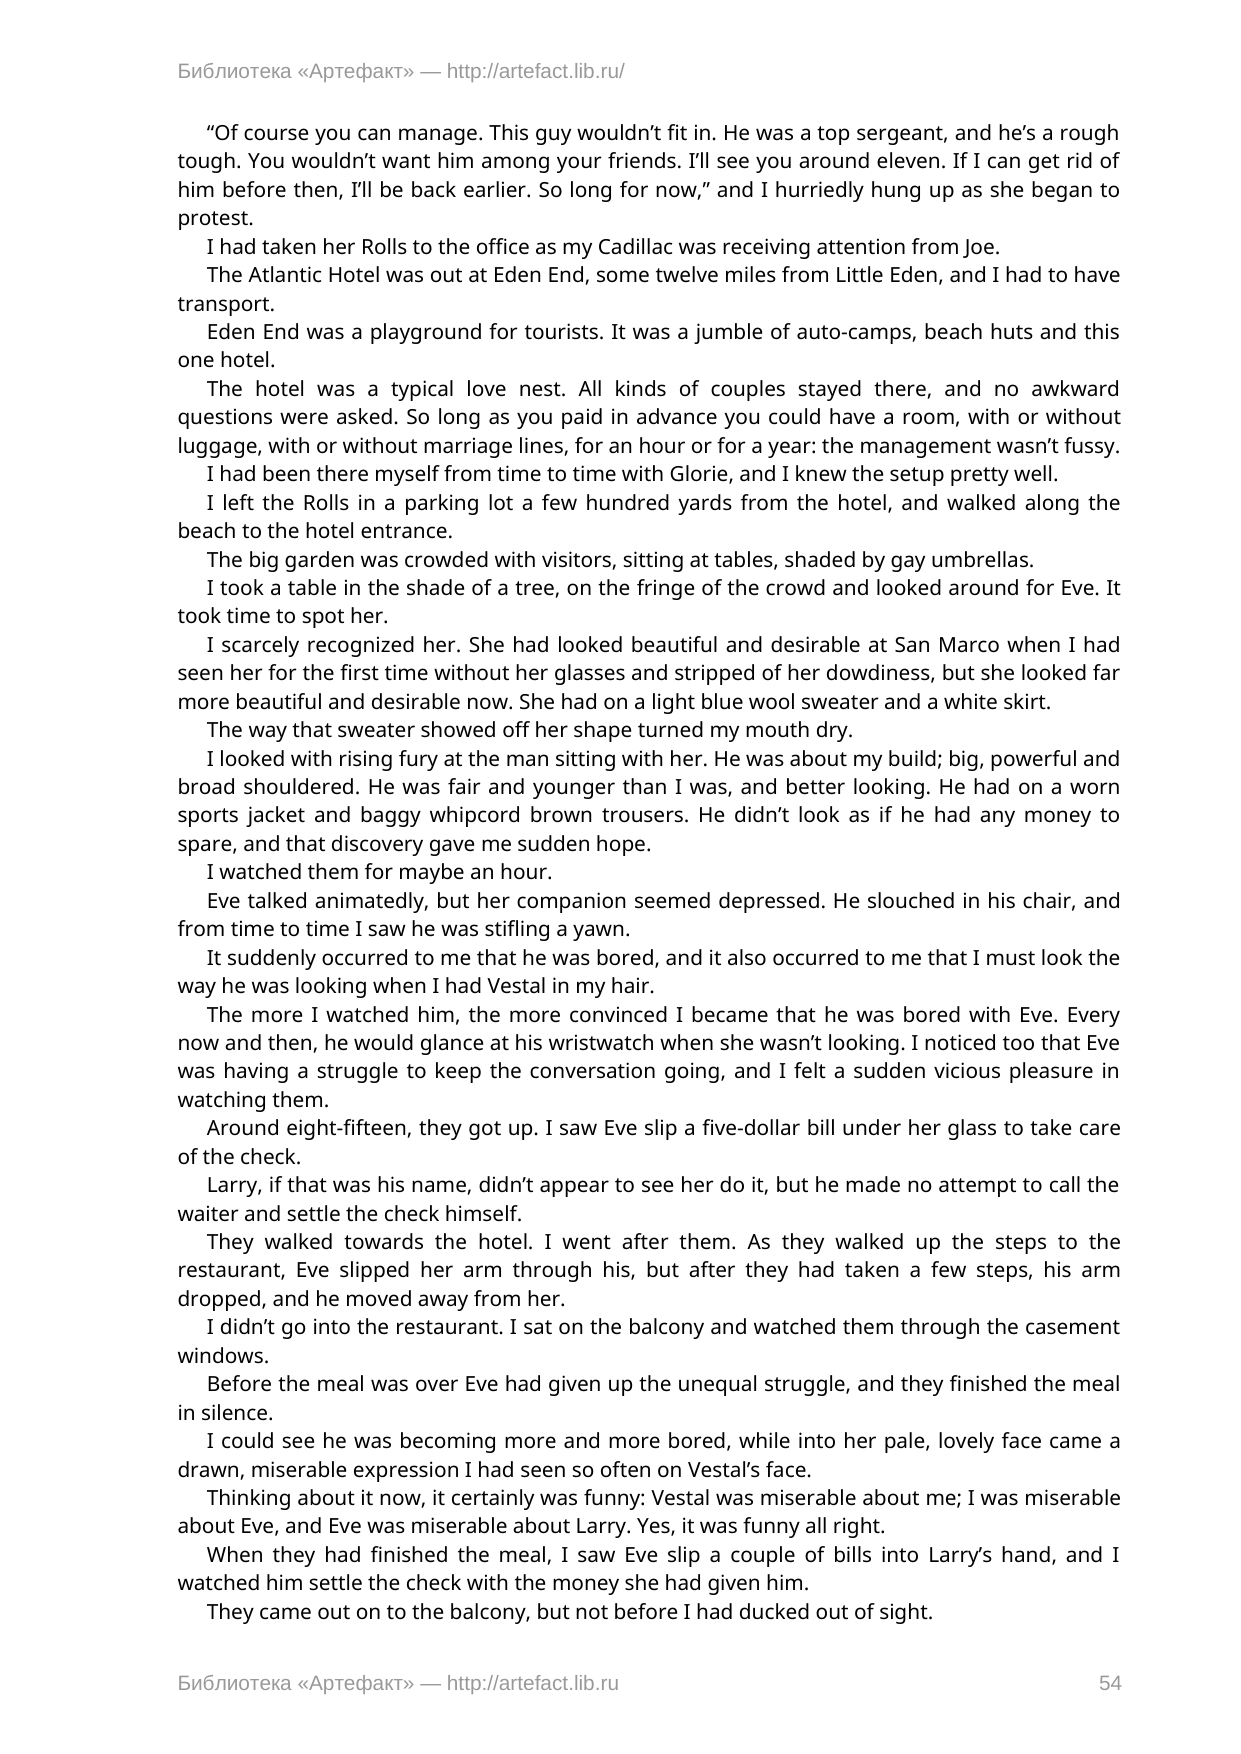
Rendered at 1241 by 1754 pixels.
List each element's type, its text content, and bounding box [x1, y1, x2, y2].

text I took a table in the shade of a tree, on the fringe of the crowd and looked around for Eve. It took time to spot her. [177, 573, 1122, 630]
text I didn’t go into the restaurant. I sat on the balcony and watched them through the casement windows. [177, 1312, 1122, 1369]
text The hotel was a typical love nest. All kinds of couples stayed there, and no awkward questions were asked. So long as you paid in advance you could have a room, with or without luggage, with or without marriage lines, for an hour or for a year: the management wasn’t fussy. [177, 374, 1122, 459]
text I could see he was becoming more and more bored, while into her pale, lovely face came a drawn, miserable expression I had seen so often on Vestal’s face. [177, 1426, 1122, 1483]
text “Of course you can manage. This guy wouldn’t fit in. He was a top sergeant, and he’s a rough tough. You wouldn’t want him among your friends. I’ll see you around eleven. If I can get rid of him before then, I’ll be back earlier. So long for now,” and I hurriedly hung up as she began to protest. [177, 118, 1122, 232]
text I looked with rising fury at the man sitting with her. He was about my build; big, powerful and broad shouldered. He was fair and younger than I was, and better looking. He had on a worn sports jacket and baggy whipcord brown trousers. He didn’t look as if he had any money to spare, and that discovery gave me sudden hope. [177, 744, 1122, 857]
text Larry, if that was his name, didn’t appear to see her do it, but he made no attempt to call the waiter and settle the check himself. [177, 1170, 1122, 1227]
text I watched them for maybe an hour. [177, 857, 1122, 886]
text Eden End was a playground for tourists. It was a jumble of auto-camps, beach huts and this one hotel. [177, 317, 1122, 374]
text They came out on to the balcony, but not before I had ducked out of sight. [177, 1597, 1122, 1625]
text I had taken her Rolls to the office as my Cadillac was receiving attention from Joe. [177, 232, 1122, 260]
text The big garden was crowded with visitors, sitting at tables, shaded by gay umbrellas. [177, 545, 1122, 573]
text The more I watched him, the more convinced I became that he was bored with Eve. Every now and then, he would glance at his wristwatch when she wasn’t looking. I noticed too that Eve was having a struggle to keep the conversation going, and I felt a sudden vicious pleasure in watching them. [177, 1000, 1122, 1113]
text Before the meal was over Eve had given up the unequal struggle, and they finished the meal in silence. [177, 1369, 1122, 1426]
text I left the Rolls in a parking lot a few hundred yards from the hotel, and walked along the beach to the hotel entrance. [177, 488, 1122, 545]
text I had been there myself from time to time with Glorie, and I knew the setup pretty well. [177, 459, 1122, 488]
text Around eight-fifteen, they got up. I saw Eve slip a five-dollar bill under her glass to take care of the check. [177, 1113, 1122, 1170]
text It suddenly occurred to me that he was bored, and it also occurred to me that I must look the way he was looking when I had Vestal in my hair. [177, 943, 1122, 1000]
text When they had finished the meal, I saw Eve slip a couple of bills into Larry’s hand, and I watched him settle the check with the money she had given him. [177, 1540, 1122, 1597]
text The Atlantic Hotel was out at Eden End, some twelve miles from Little Eden, and I had to have transport. [177, 260, 1122, 317]
text They walked towards the hotel. I went after them. As they walked up the steps to the restaurant, Eve slipped her arm through his, but after they had taken a few steps, his arm dropped, and he moved away from her. [177, 1227, 1122, 1312]
text Eve talked animatedly, but her companion seemed depressed. He slouched in his chair, and from time to time I saw he was stifling a yawn. [177, 886, 1122, 943]
text The way that sweater showed off her shape turned my mouth dry. [177, 715, 1122, 744]
text Thinking about it now, it certainly was funny: Vestal was miserable about me; I was miserable about Eve, and Eve was miserable about Larry. Yes, it was funny all right. [177, 1483, 1122, 1540]
text I scarcely recognized her. She had looked beautiful and desirable at San Marco when I had seen her for the first time without her glasses and stripped of her dowdiness, but she looked far more beautiful and desirable now. She had on a light blue wool sweater and a white skirt. [177, 630, 1122, 715]
